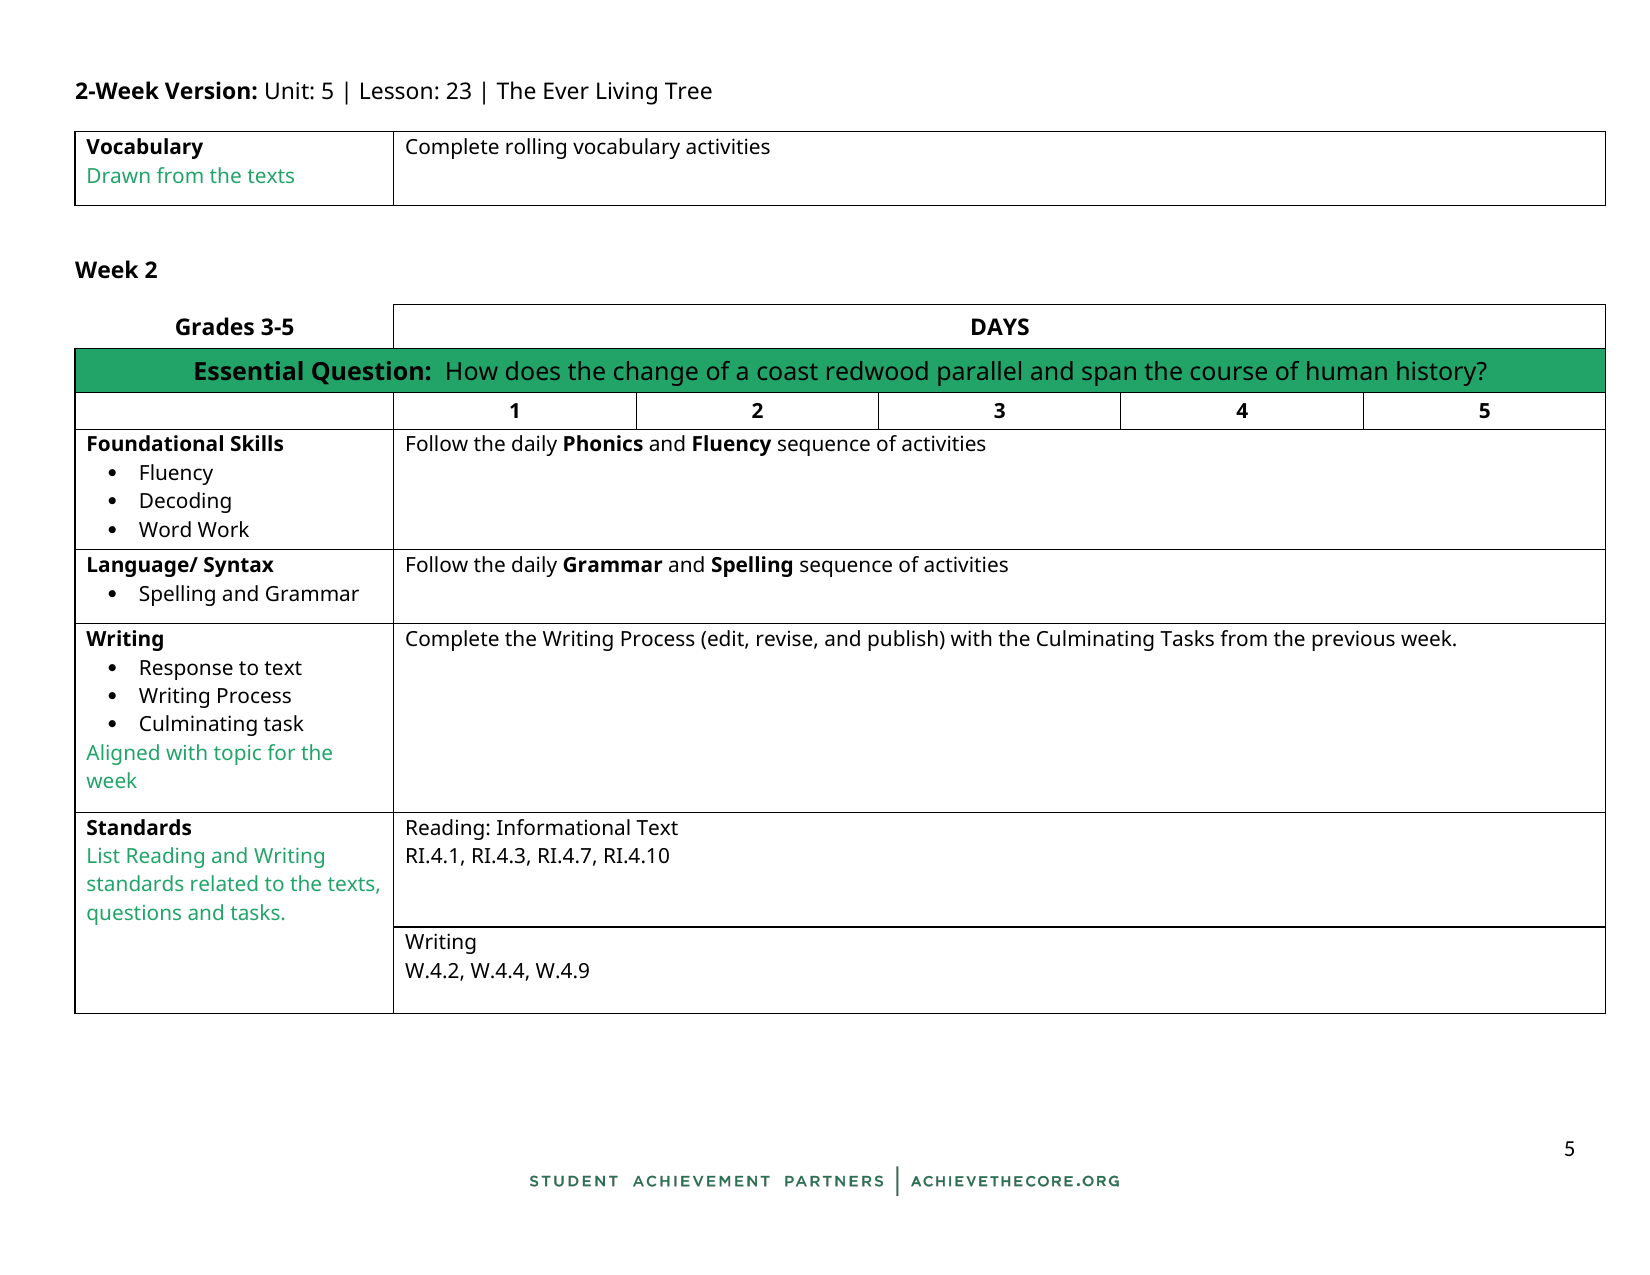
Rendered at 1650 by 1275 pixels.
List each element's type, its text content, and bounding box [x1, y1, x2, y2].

table_cell 4 [1121, 393, 1363, 428]
table_header DAYS [394, 305, 1605, 348]
table_cell Foundational Skills Fluency Decoding Word Work [76, 430, 393, 549]
table_cell Complete the Writing Process (edit, revise, and publish) with the Culminating Tasks from the previous week. [394, 624, 1605, 812]
table_cell Essential Question: How does the change of a coast redwood parallel and span the course of human history? [76, 349, 1605, 392]
picture [516, 1162, 1134, 1200]
text Week 2 [75, 253, 1575, 285]
table_cell Complete rolling vocabulary activities [394, 132, 1605, 205]
table_cell Writing Response to text Writing Process Culminating task Aligned with topic for the week [76, 624, 393, 812]
table_cell 3 [879, 393, 1120, 428]
table_cell Follow the daily Phonics and Fluency sequence of activities [394, 430, 1605, 549]
table_cell 5 [1364, 393, 1605, 428]
table_cell [76, 393, 393, 428]
table_cell Reading: Informational Text RI.4.1, RI.4.3, RI.4.7, RI.4.10 [394, 813, 1605, 926]
table_cell Vocabulary Drawn from the texts [76, 132, 393, 205]
table_cell Standards List Reading and Writing standards related to the texts, questions and tasks. [76, 813, 393, 1013]
table_cell Language/ Syntax Spelling and Grammar [76, 550, 393, 623]
table_cell 1 [394, 393, 636, 428]
table_cell 2 [637, 393, 878, 428]
table_header Grades 3-5 [75, 304, 393, 348]
table_cell Writing W.4.2, W.4.4, W.4.9 [394, 928, 1605, 1013]
table_cell Follow the daily Grammar and Spelling sequence of activities [394, 550, 1605, 623]
